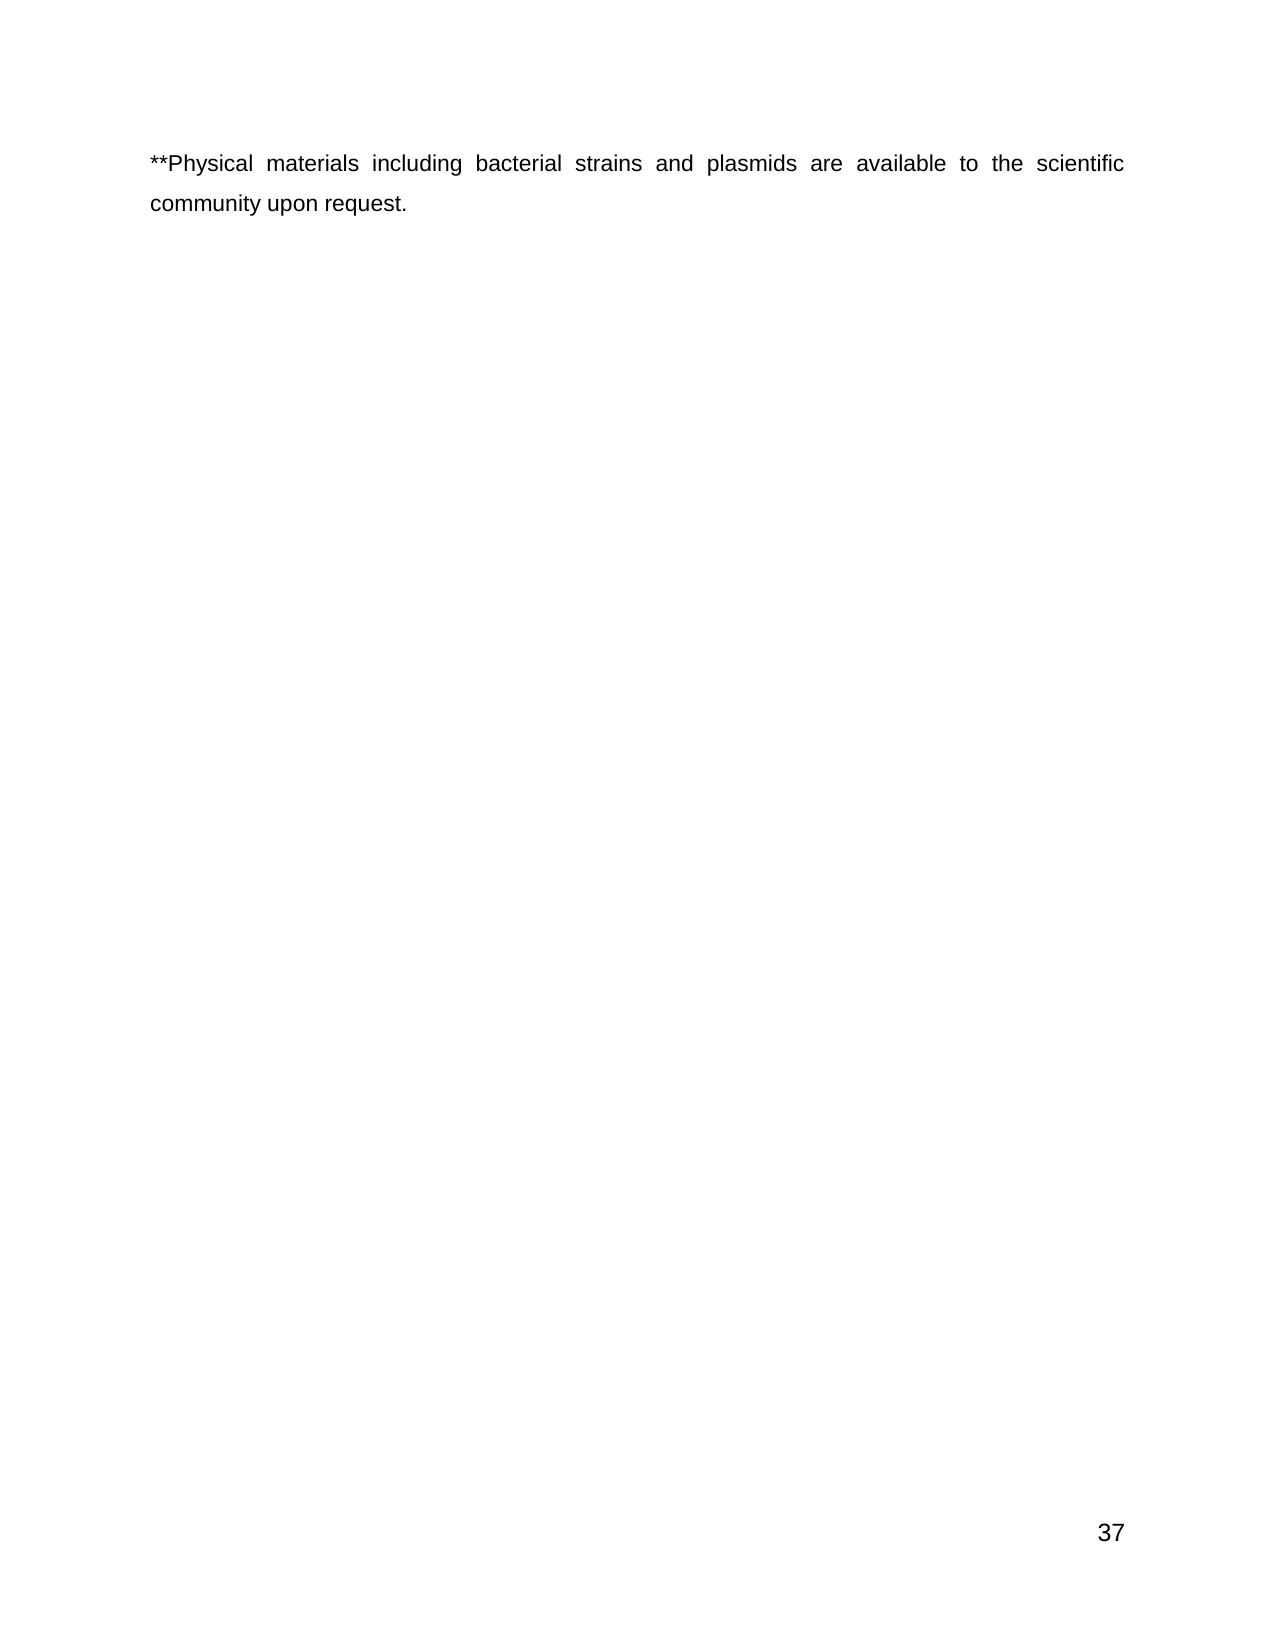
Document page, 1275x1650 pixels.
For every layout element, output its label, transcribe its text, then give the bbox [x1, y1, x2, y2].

text **Physical materials including bacterial strains and plasmids are available to the scientific community upon request. [150, 150, 1125, 216]
